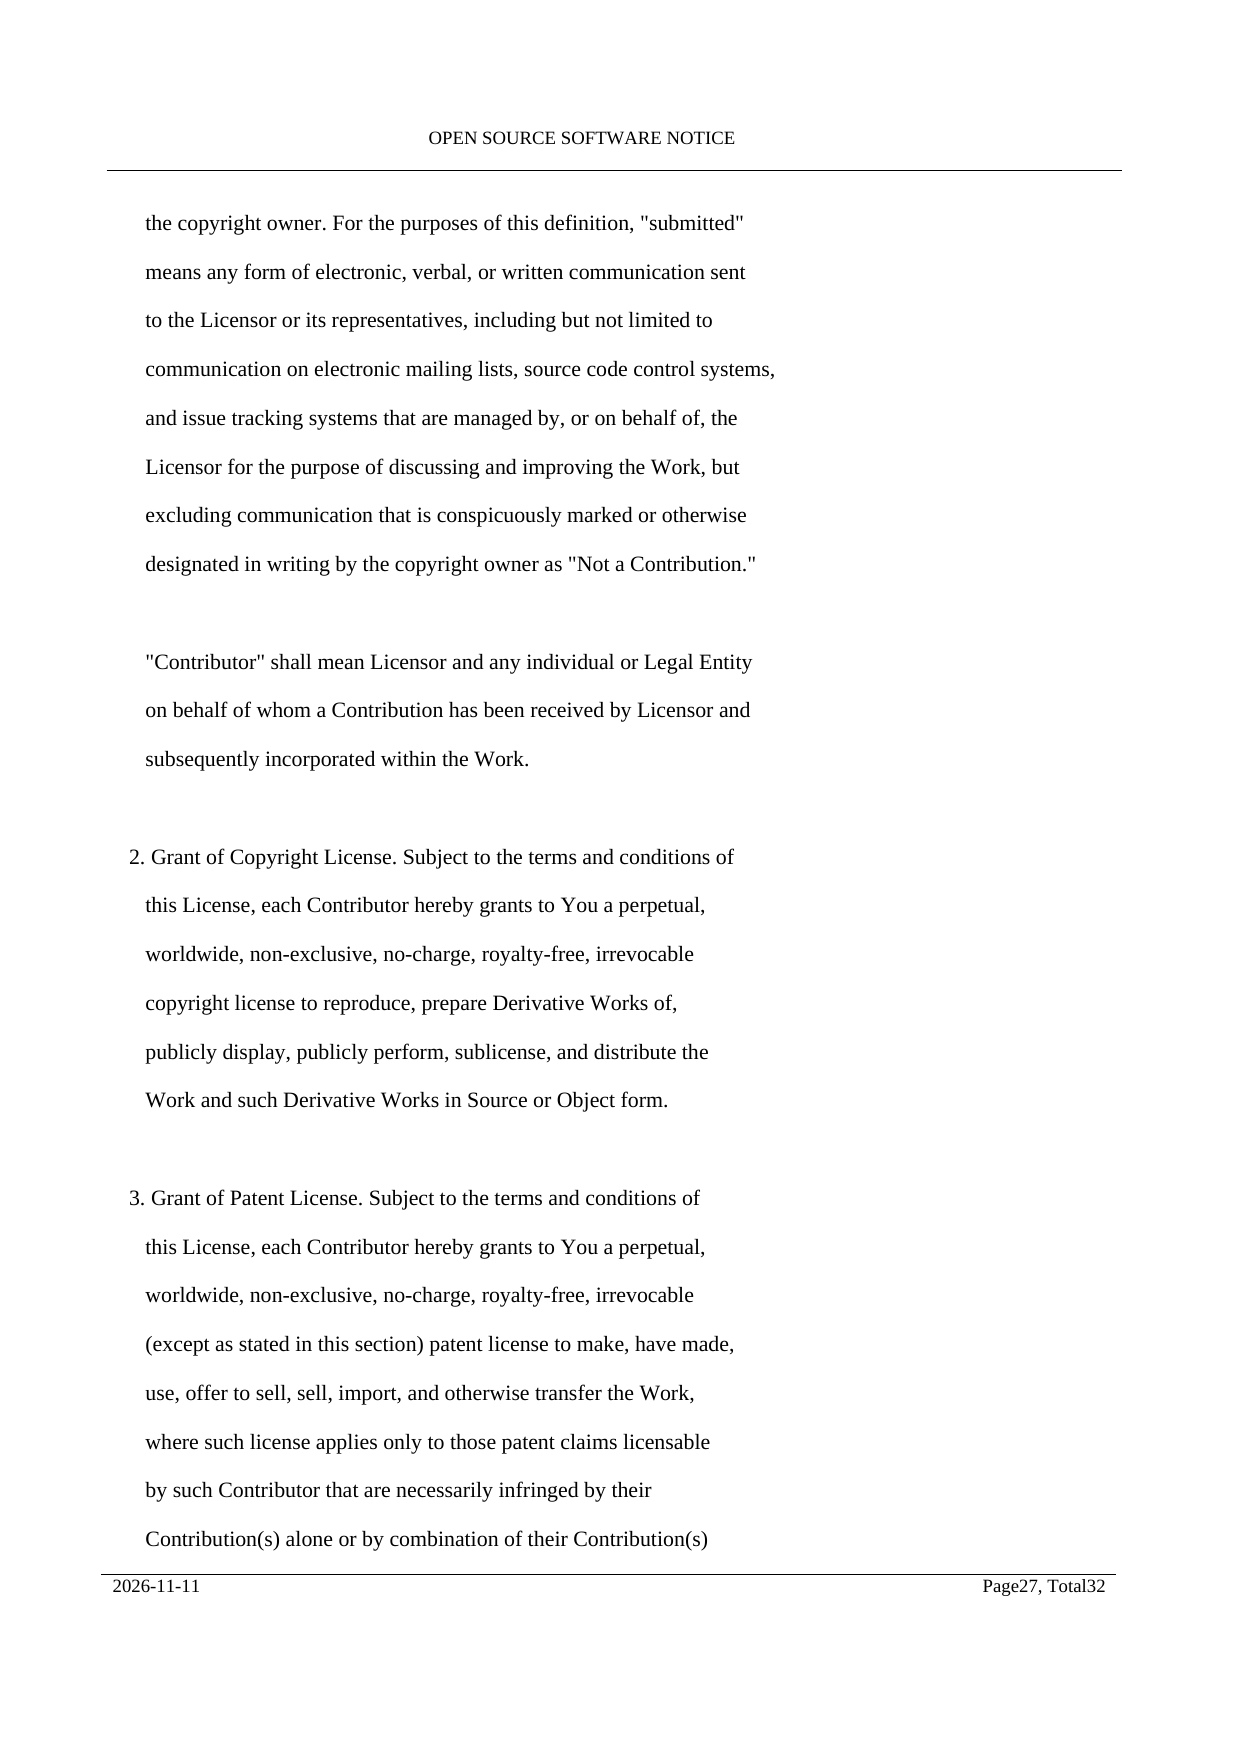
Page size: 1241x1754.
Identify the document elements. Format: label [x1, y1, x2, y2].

text [112, 206, 1128, 1555]
